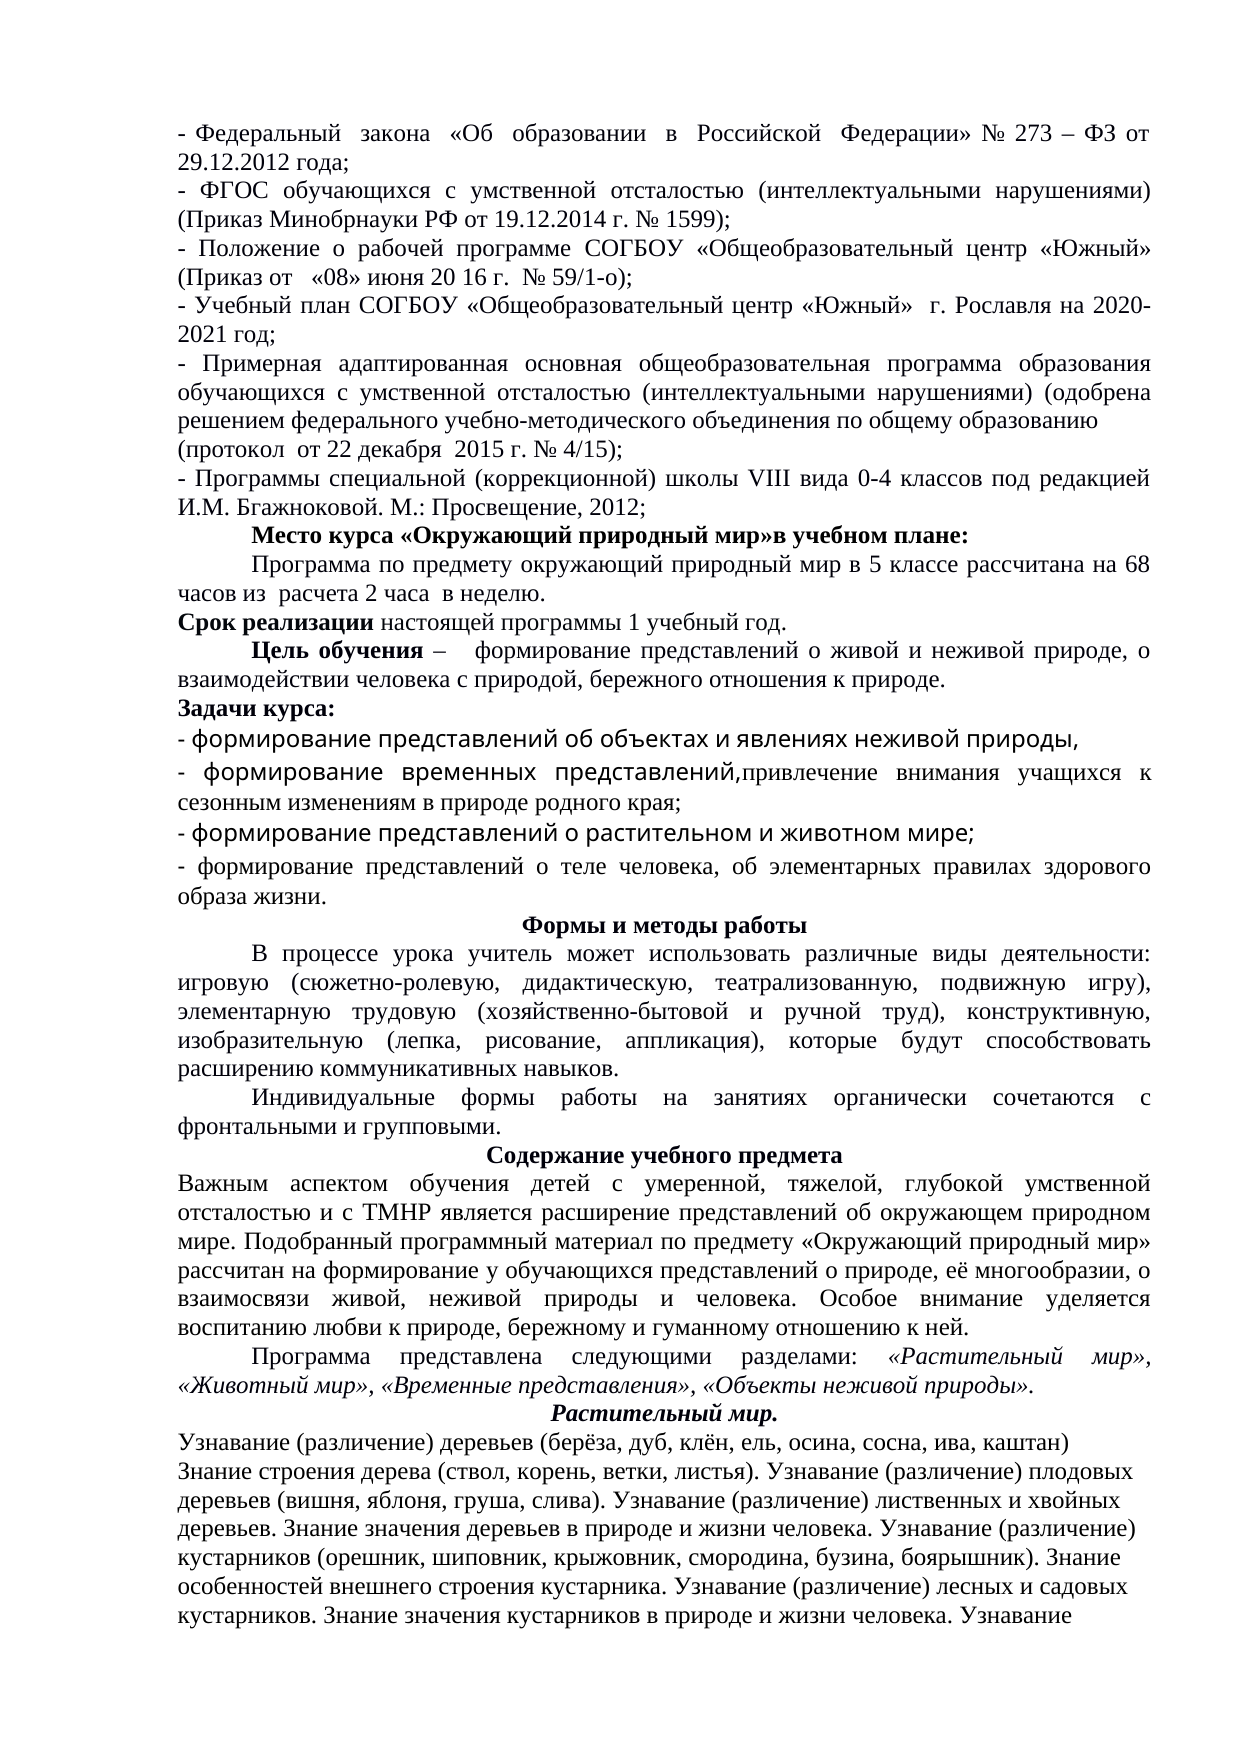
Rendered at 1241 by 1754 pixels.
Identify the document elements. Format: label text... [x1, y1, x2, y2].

text Место курса «Окружающий природный мир»в учебном плане: [177, 521, 400, 549]
text Растительный мир. [177, 1398, 1152, 1427]
text - формирование представлений об объектах и явлениях неживой природы, [177, 722, 1152, 754]
text Формы и методы работы [177, 910, 1152, 938]
text - Программы специальной (коррекционной) школы VIII вида 0-4 классов под редакцией И.М. Бгажноковой. М.: Просвещение, 2012; [177, 463, 1152, 521]
text Место курса «Окружающий природный мир»в учебном плане: [773, 521, 1152, 549]
title (протокол от 22 декабря 2015 г. № 4/15); [177, 434, 1167, 463]
text Индивидуальные формы работы на занятиях органически сочетаются с фронтальными и групповыми. [177, 1082, 1152, 1140]
text - Положение о рабочей программе СОГБОУ «Общеобразовательный центр «Южный» (Приказ от «08» июня 20 16 г. № 59/1-о); [177, 233, 1152, 291]
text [177, 1456, 1152, 1628]
text Задачи курса: [177, 693, 1152, 722]
text Узнавание (различение) деревьев (берёза, дуб, клён, ель, осина, сосна, ива, каштан) [177, 1427, 1152, 1456]
text Содержание учебного предмета [177, 1140, 1152, 1168]
text - формирование временных представлений,привлечение внимания учащихся к сезонным изменениям в природе родного края; [177, 754, 1152, 816]
text Важным аспектом обучения детей с умеренной, тяжелой, глубокой умственной отсталостью и с ТМНР является расширение представлений об окружающем природном мире. Подобранный программный материал по предмету «Окружающий природный мир» рассчитан на формирование у обучающихся представлений о природе, её многообразии, о взаимосвязи живой, неживой природы и человека. Особое внимание уделяется воспитанию любви к природе, бережному и гуманному отношению к ней. [177, 1168, 1152, 1341]
text - ФГОС обучающихся с умственной отсталостью (интеллектуальными нарушениями) (Приказ Минобрнауки РФ от 19.12.2014 г. № 1599); [177, 176, 1152, 233]
text Цель обучения – формирование представлений о живой и неживой природе, о взаимодействии человека с природой, бережного отношения к природе. [177, 636, 1152, 693]
text Программа по предмету окружающий природный мир в 5 классе рассчитана на 68 часов из расчета 2 часа в неделю. [177, 549, 1152, 607]
text - формирование представлений о теле человека, об элементарных правилах здорового образа жизни. [177, 848, 1152, 910]
text В процессе урока учитель может использовать различные виды деятельности: игровую (сюжетно-ролевую, дидактическую, театрализованную, подвижную игру), элементарную трудовую (хозяйственно-бытовой и ручной труд), конструктивную, изобразительную (лепка, рисование, аппликация), которые будут способствовать расширению коммуникативных навыков. [177, 938, 1152, 1082]
text Срок реализации настоящей программы 1 учебный год. [177, 607, 1152, 636]
text - Федеральный закона «Об образовании в Российской Федерации» № 273 – ФЗ от 29.12.2012 года; [177, 118, 1152, 176]
text Место курса «Окружающий природный мир»в учебном плане: [412, 521, 760, 549]
text Программа представлена следующими разделами: «Растительный мир», «Животный мир», «Временные представления», «Объекты неживой природы». [177, 1341, 1152, 1398]
text - формирование представлений о растительном и животном мире; [177, 816, 1152, 848]
text - Примерная адаптированная основная общеобразовательная программа образования обучающихся с умственной отсталостью (интеллектуальными нарушениями) (одобрена решением федерального учебно-методического объединения по общему образованию [177, 348, 1152, 434]
text - Учебный план СОГБОУ «Общеобразовательный центр «Южный» г. Рославля на 2020-2021 год; [177, 291, 1152, 348]
